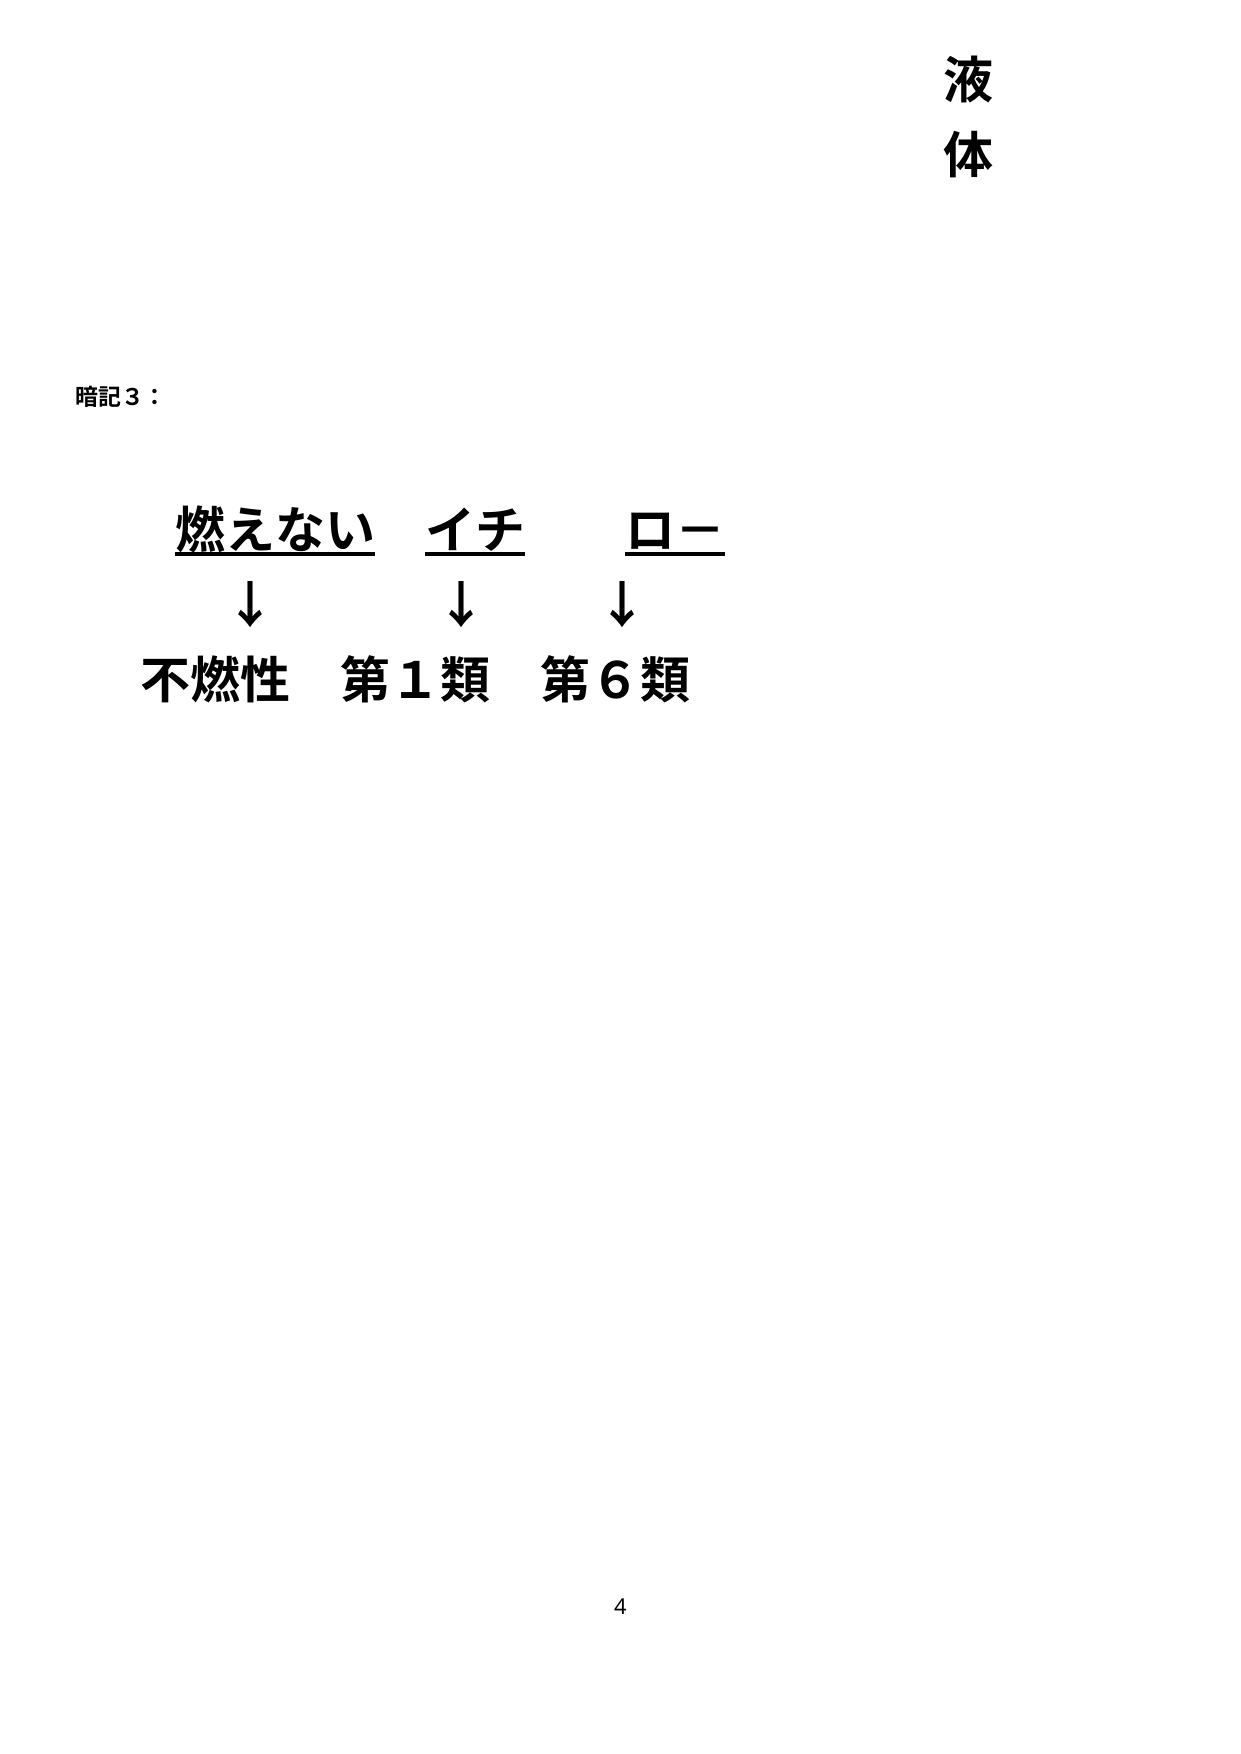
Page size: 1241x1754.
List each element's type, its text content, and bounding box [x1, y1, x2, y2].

text 燃えない イチ ロ－ [75, 489, 1165, 564]
text 液 [75, 39, 1165, 114]
text ↓ ↓ ↓ [75, 564, 1165, 639]
text 暗記３： [75, 377, 1165, 414]
text 不燃性 第１類 第６類 [75, 639, 1165, 714]
text 体 [75, 114, 1165, 189]
